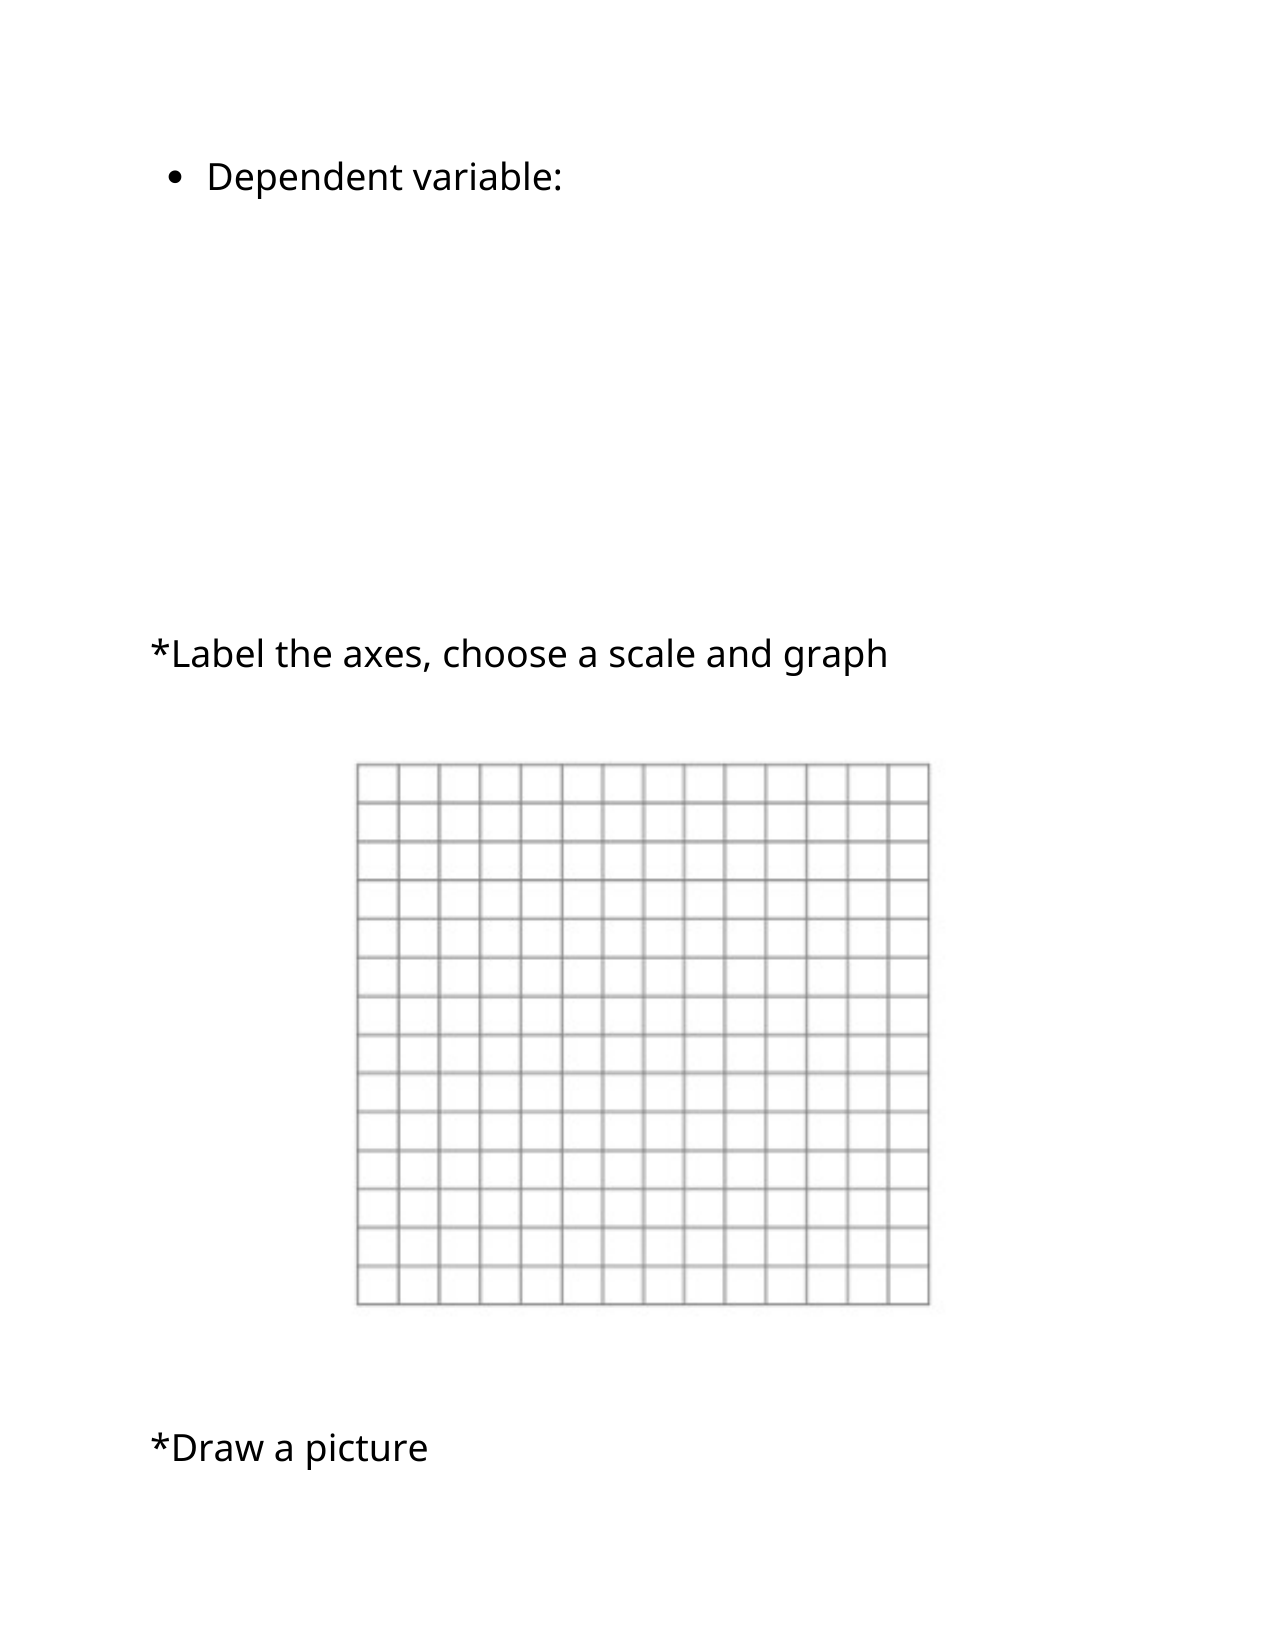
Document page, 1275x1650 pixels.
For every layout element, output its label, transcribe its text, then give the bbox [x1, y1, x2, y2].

picture [318, 725, 976, 1345]
text *Draw a picture [150, 1422, 1125, 1473]
text *Label the axes, choose a scale and graph [150, 627, 1125, 678]
list Dependent variable: [169, 150, 1125, 201]
